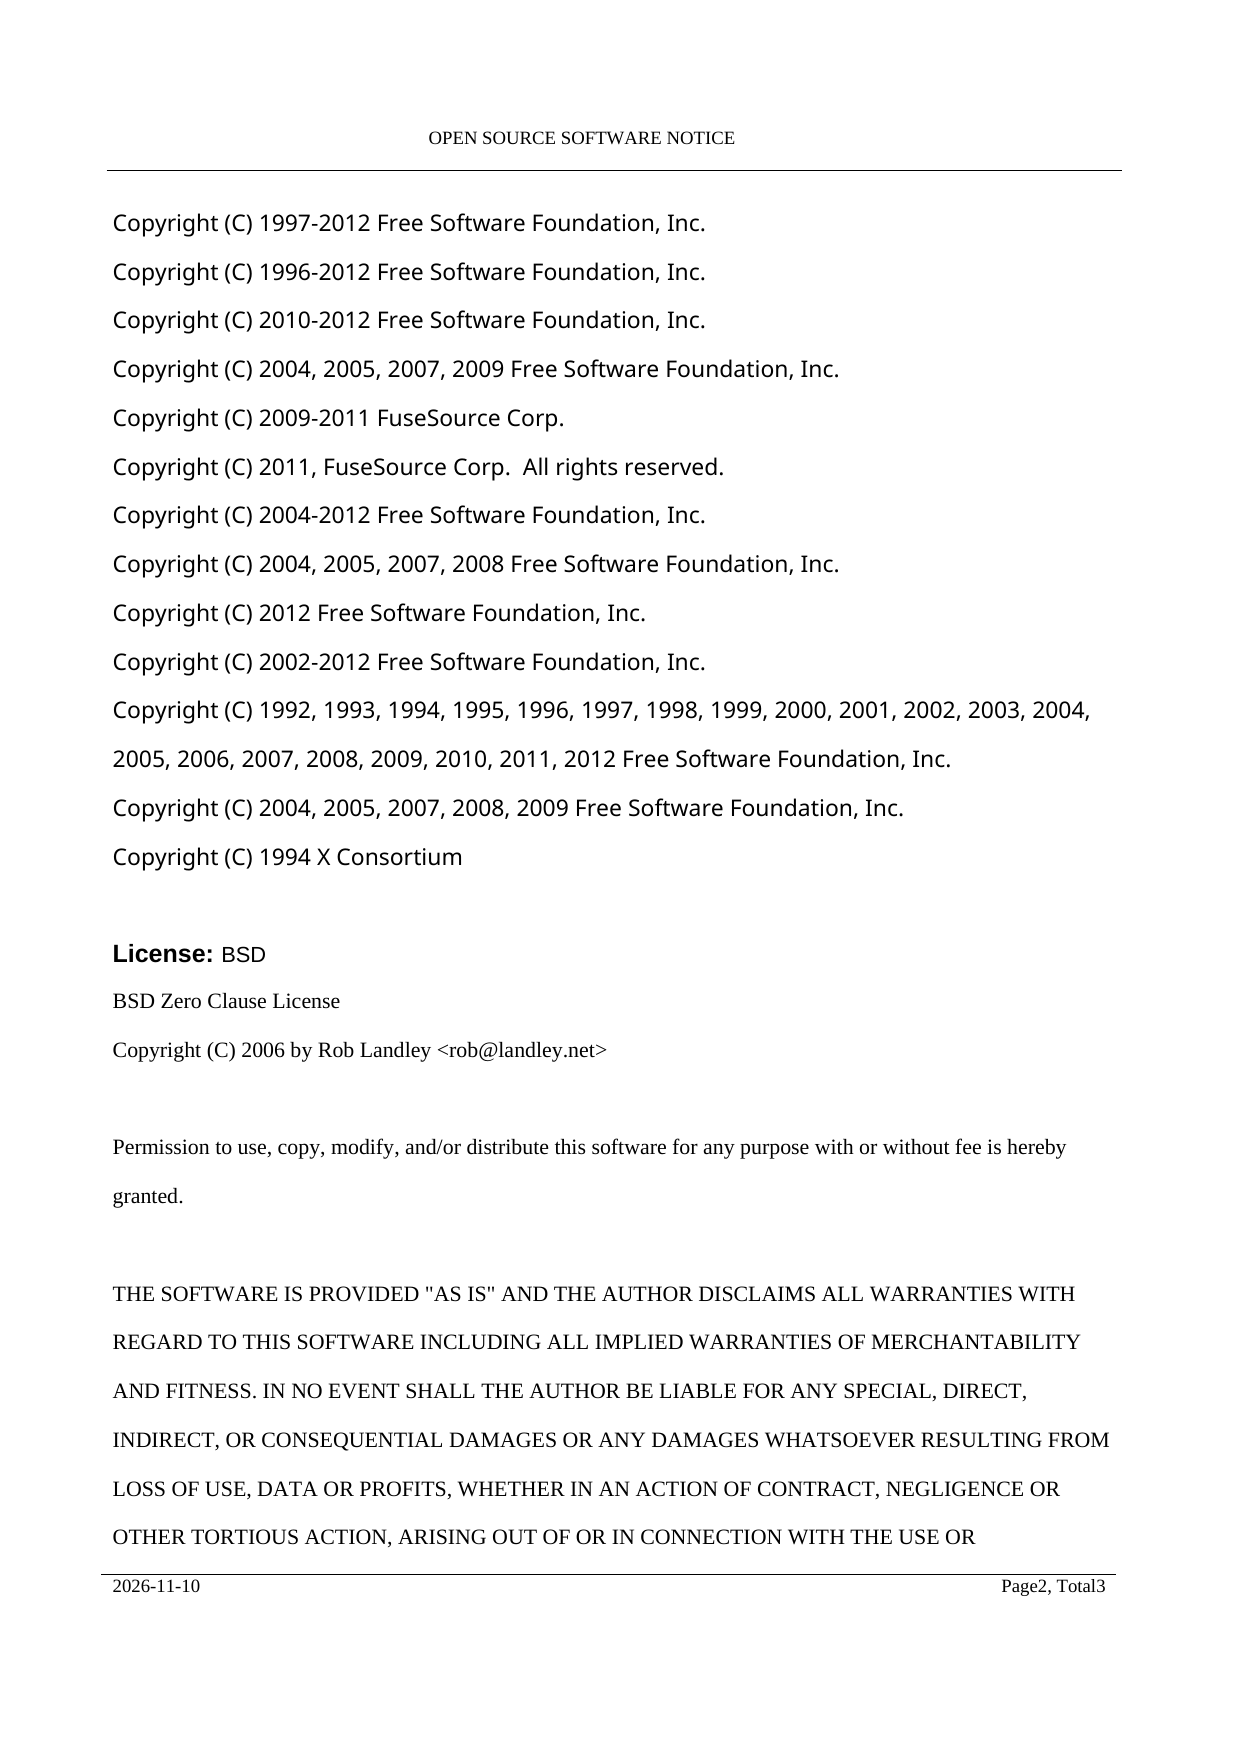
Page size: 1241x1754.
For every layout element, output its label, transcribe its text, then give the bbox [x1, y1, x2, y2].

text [112, 206, 1128, 921]
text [112, 984, 1128, 1553]
text License: BSD [112, 938, 1128, 970]
